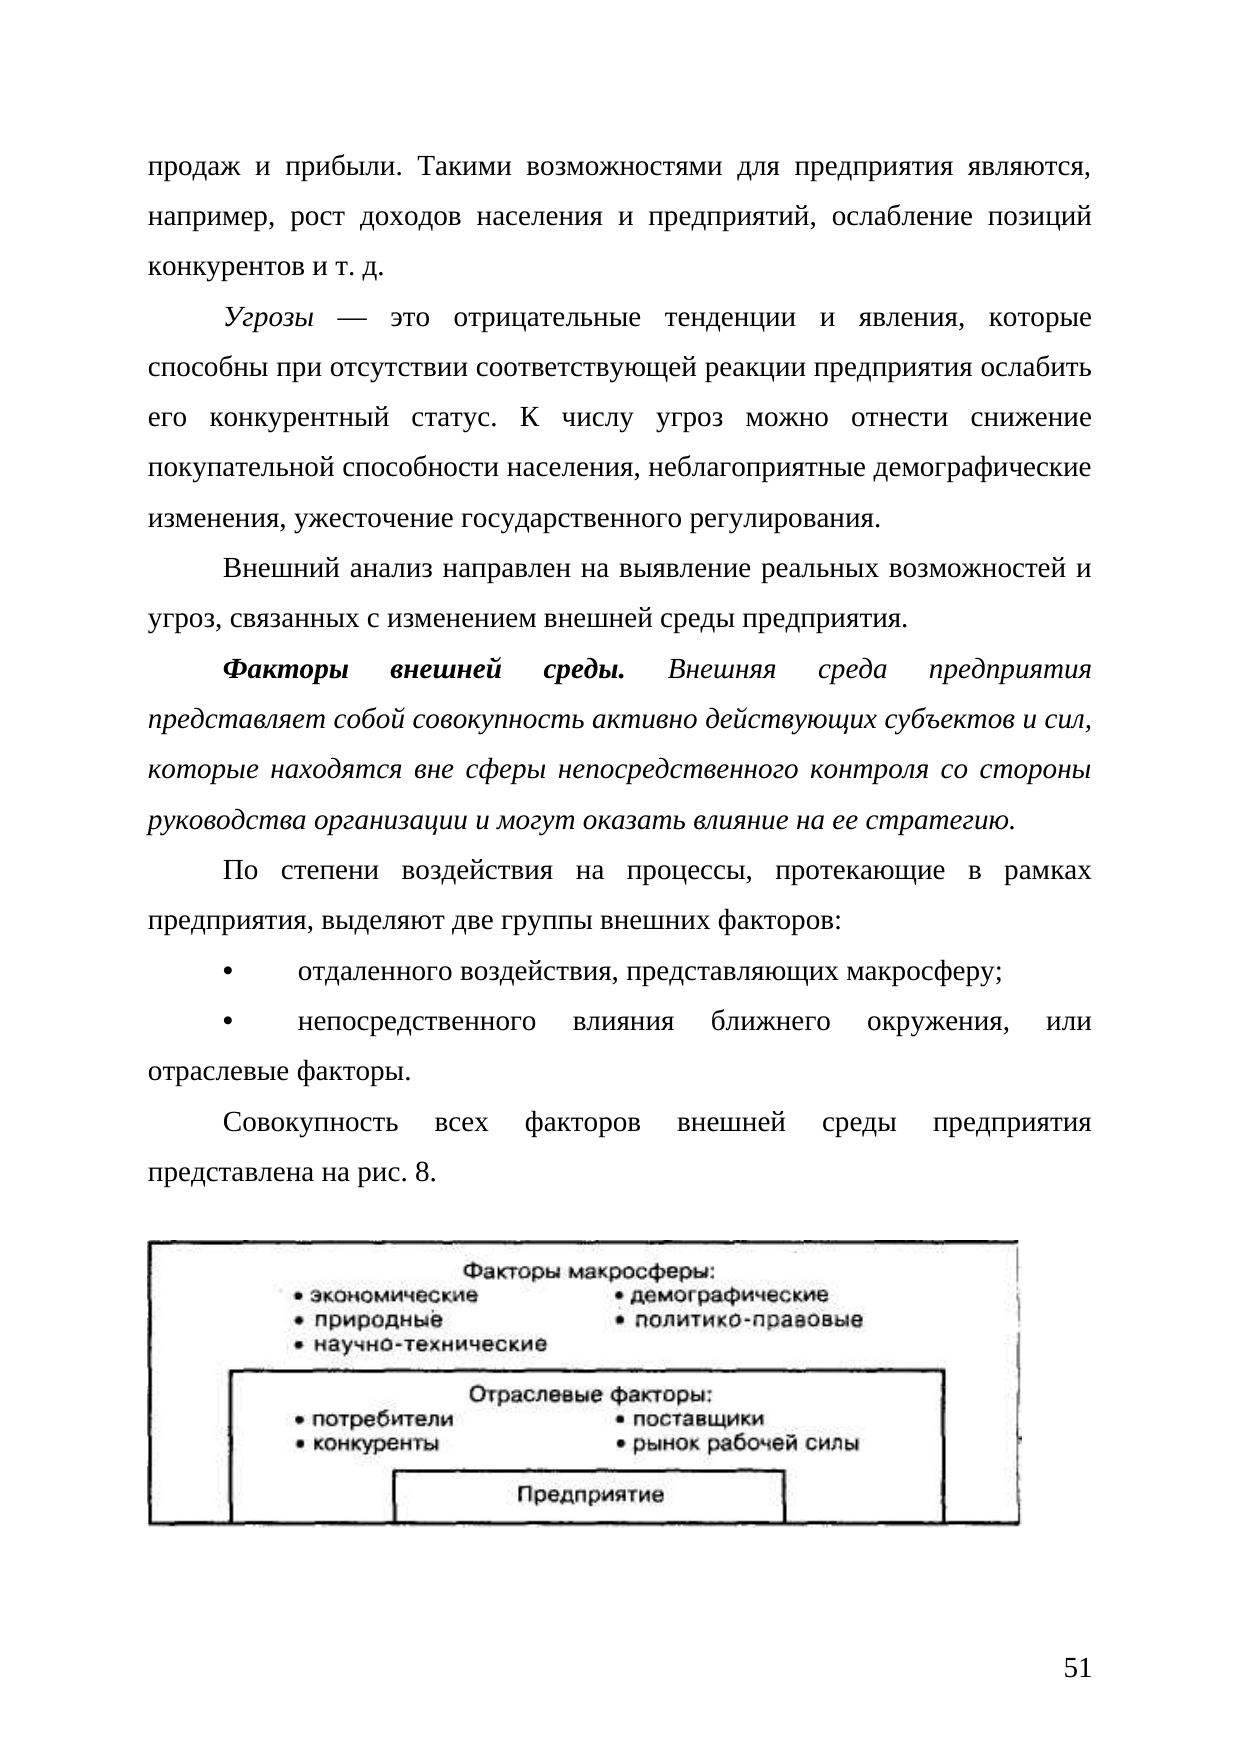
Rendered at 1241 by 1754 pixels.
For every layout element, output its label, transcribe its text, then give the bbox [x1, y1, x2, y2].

picture [147, 1240, 1022, 1528]
text Совокупность всех факторов внешней среды предприятия представлена на рис. 8. [148, 1104, 1092, 1188]
list непосредственного влияния ближнего окружения, или отраслевые факторы. [148, 1003, 1092, 1087]
list отдаленного воздействия, представляющих макросферу; [148, 953, 1092, 986]
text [148, 148, 1092, 282]
text Внешний анализ направлен на выявление реальных возможностей и угроз, связанных с изменением внешней среды предприятия. [148, 550, 1092, 634]
text Угрозы — это отрицательные тенденции и явления, которые способны при отсутствии соответствующей реакции предприятия ослабить его конкурентный статус. К числу угроз можно отнести снижение покупательной способности населения, неблагоприятные демографические изменения, ужесточение государственного регулирования. [148, 299, 1092, 533]
text По степени воздействия на процессы, протекающие в рамках предприятия, выделяют две группы внешних факторов: [148, 852, 1092, 936]
text Факторы внешней среды. Внешняя среда предприятия представляет собой совокупность активно действующих субъектов и сил, которые находятся вне сферы непосредственного контроля со стороны руководства организации и могут оказать влияние на ее стратегию. [148, 651, 1092, 835]
